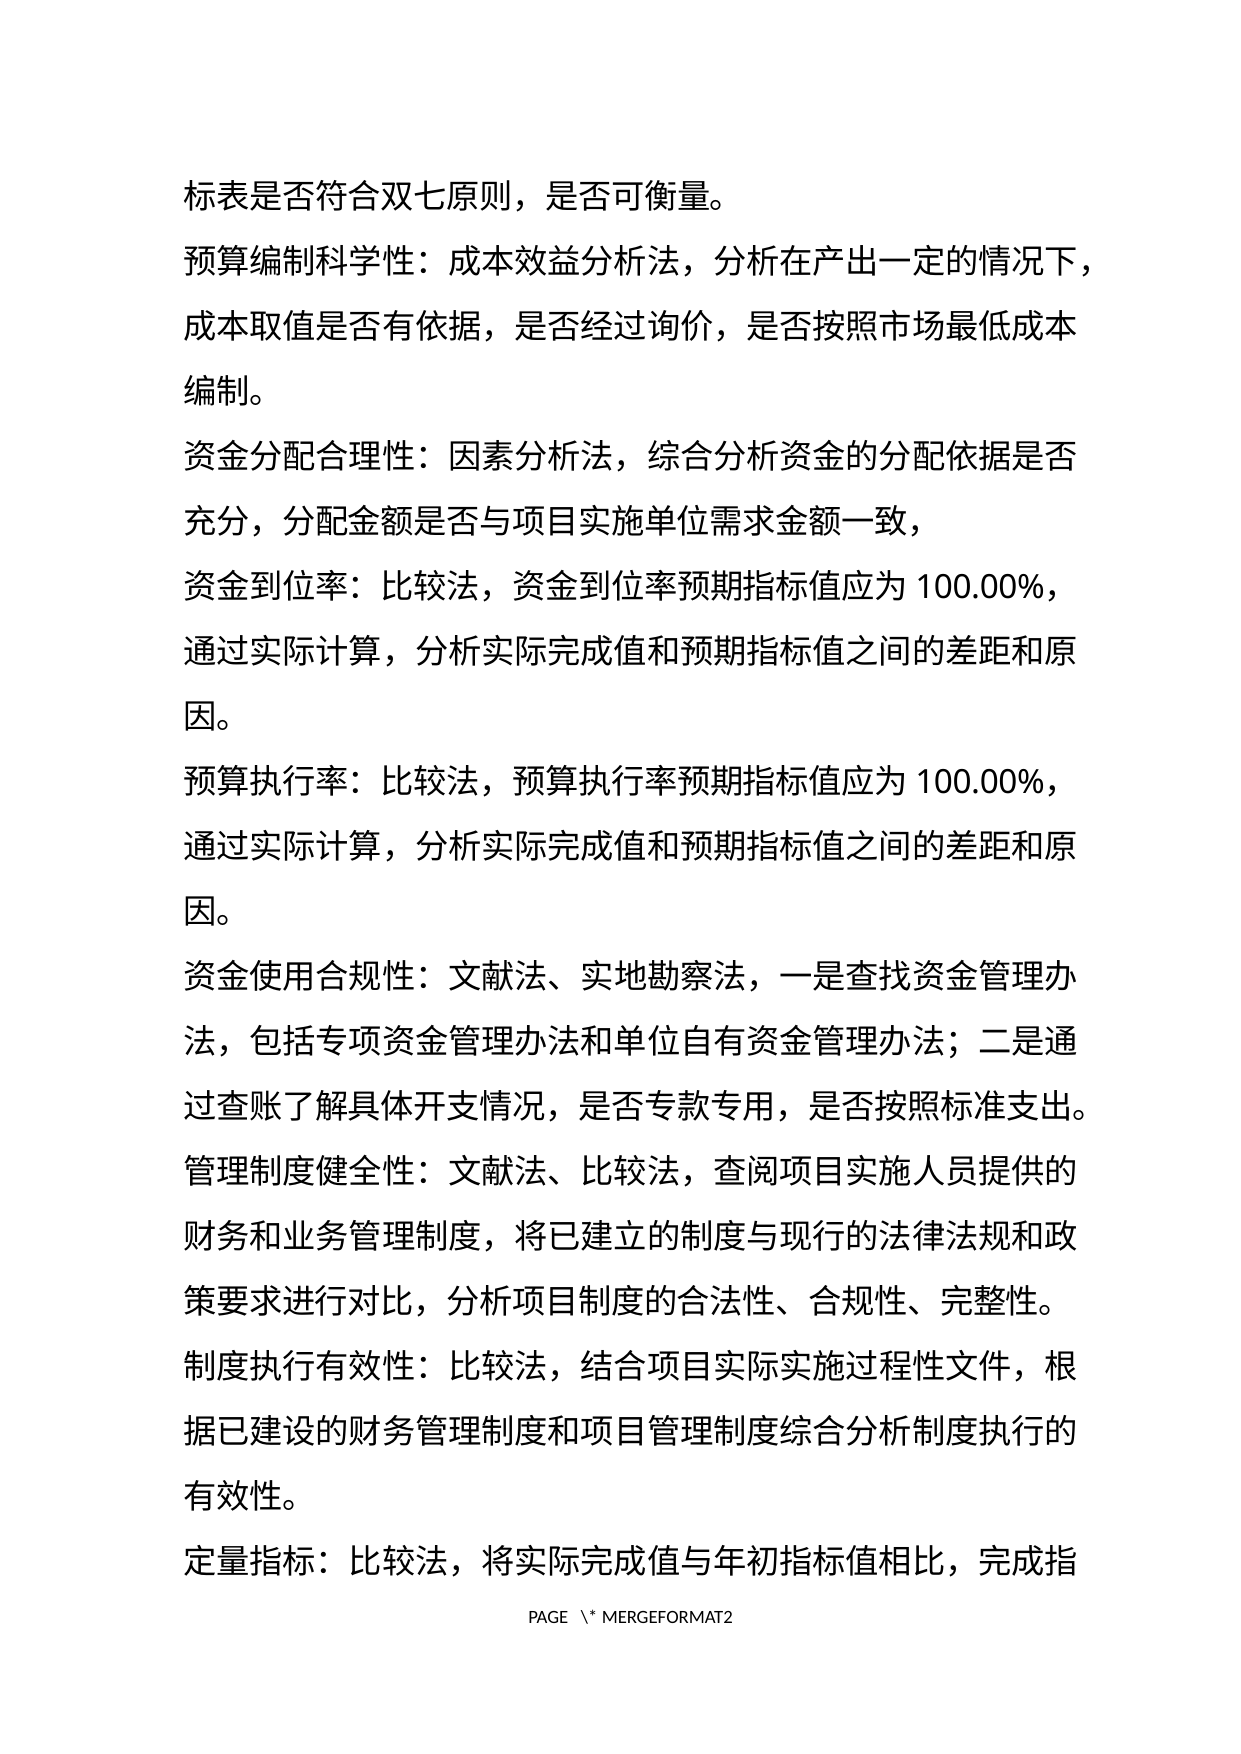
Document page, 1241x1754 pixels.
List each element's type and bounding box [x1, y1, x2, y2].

text [183, 162, 1078, 1592]
